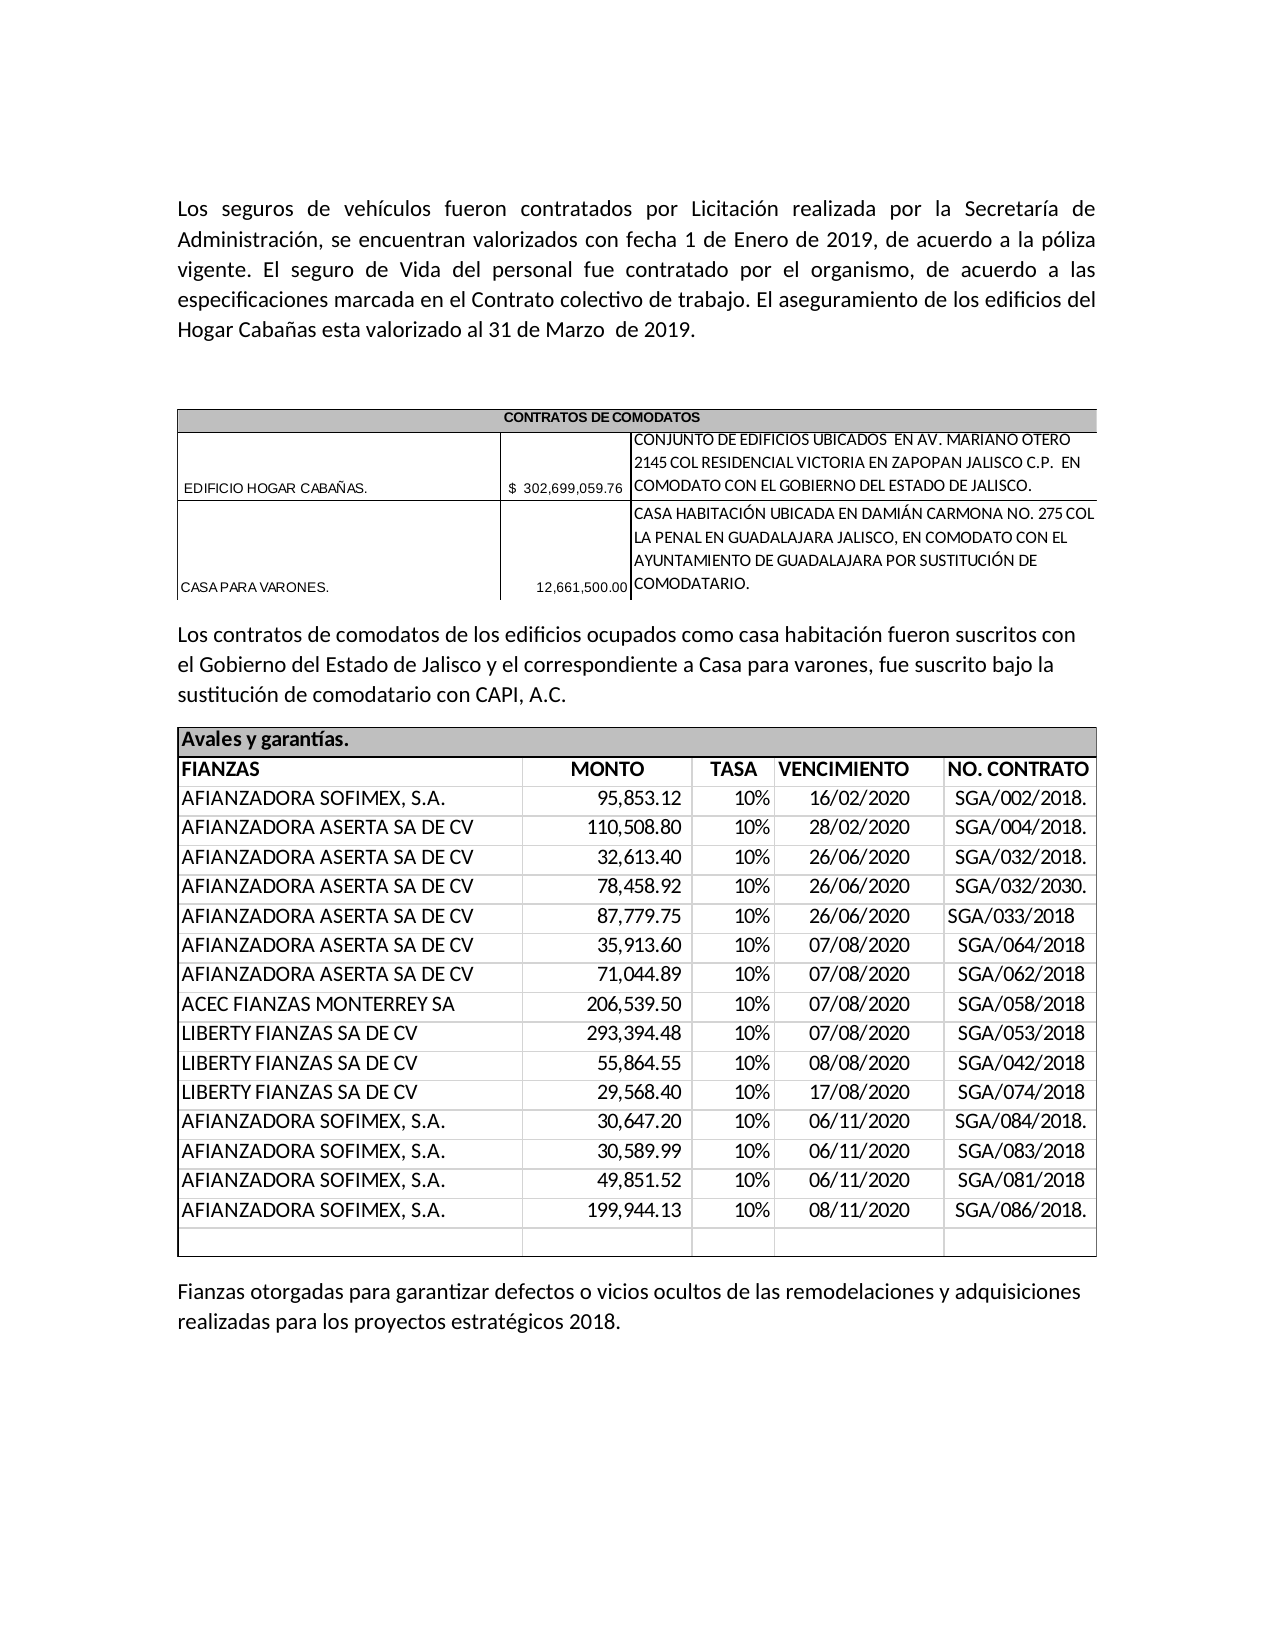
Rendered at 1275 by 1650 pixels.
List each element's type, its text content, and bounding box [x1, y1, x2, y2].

text Los seguros de vehículos fueron contratados por Licitación realizada por la Secretaría de Administración, se encuentran valorizados con fecha 1 de Enero de 2019, de acuerdo a la póliza vigente. El seguro de Vida del personal fue contratado por el organismo, de acuerdo a las especificaciones marcada en el Contrato colectivo de trabajo. El aseguramiento de los edificios del Hogar Cabañas esta valorizado al 31 de Marzo de 2019. [177, 194, 1098, 343]
text Fianzas otorgadas para garantizar defectos o vicios ocultos de las remodelaciones y adquisiciones realizadas para los proyectos estratégicos 2018. [177, 1277, 1098, 1335]
text Los contratos de comodatos de los edificios ocupados como casa habitación fueron suscritos con el Gobierno del Estado de Jalisco y el correspondiente a Casa para varones, fue suscrito bajo la sustitución de comodatario con CAPI, A.C. [177, 620, 1098, 708]
